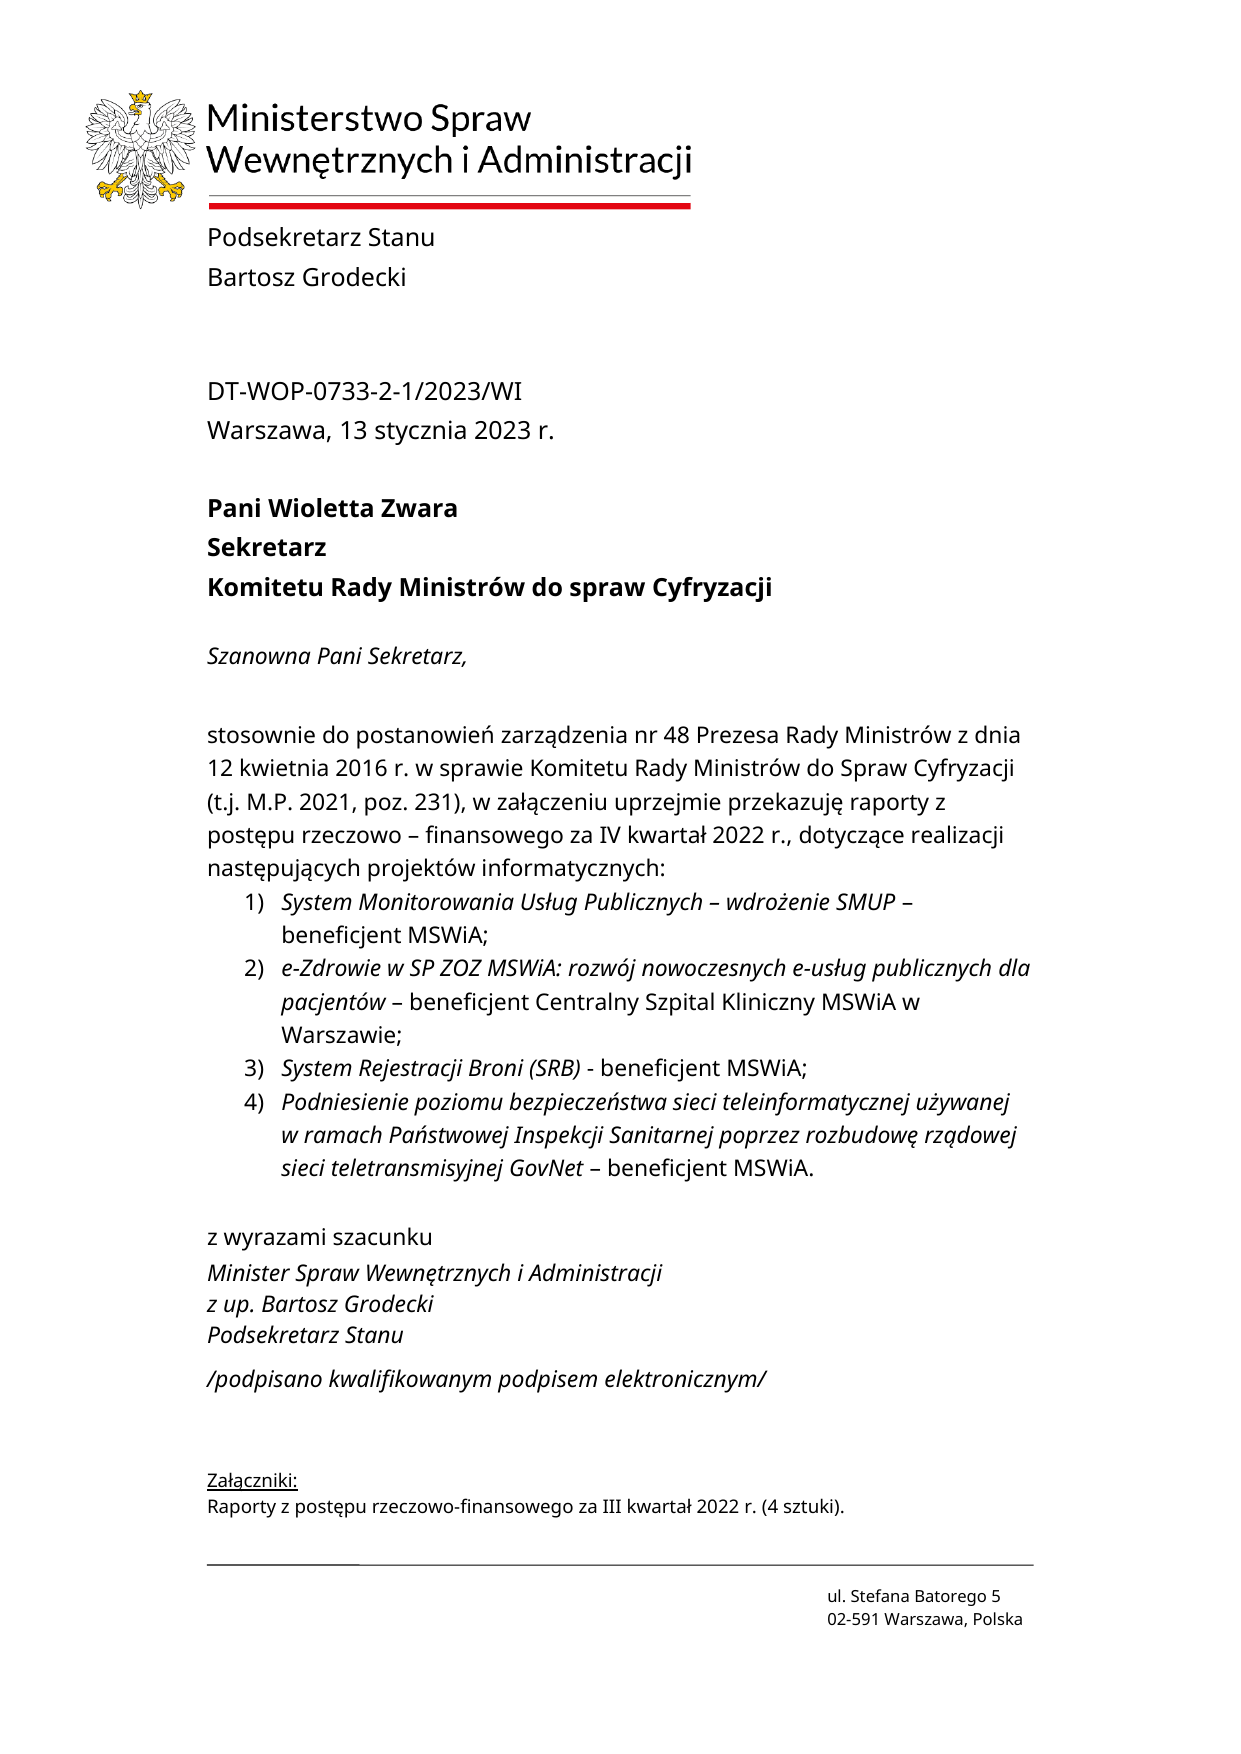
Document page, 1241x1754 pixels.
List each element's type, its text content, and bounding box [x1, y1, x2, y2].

text Raporty z postępu rzeczowo-finansowego za III kwartał 2022 r. (4 sztuki). [207, 1493, 1033, 1519]
text z wyrazami szacunku [207, 1221, 1033, 1252]
text Szanowna Pani Sekretarz, [207, 640, 1033, 671]
list e-Zdrowie w SP ZOZ MSWiA: rozwój nowoczesnych e-usług publicznych dla pacjentów – beneficjent Centralny Szpital Kliniczny MSWiA w Warszawie; [244, 950, 1033, 1050]
text DT-WOP-0733-2-1/2023/WI [207, 373, 1033, 407]
text Sekretarz [207, 530, 1033, 564]
text Komitetu Rady Ministrów do spraw Cyfryzacji [207, 569, 1033, 603]
text Warszawa, 13 stycznia 2023 r. [207, 413, 1033, 447]
list System Rejestracji Broni (SRB) - beneficjent MSWiA; [244, 1050, 1033, 1083]
text Pani Wioletta Zwara [207, 491, 1033, 525]
text /podpisano kwalifikowanym podpisem elektronicznym/ [207, 1363, 1033, 1394]
picture [76, 81, 699, 216]
text stosownie do postanowień zarządzenia nr 48 Prezesa Rady Ministrów z dnia 12 kwietnia 2016 r. w sprawie Komitetu Rady Ministrów do Spraw Cyfryzacji (t.j. M.P. 2021, poz. 231), w załączeniu uprzejmie przekazuję raporty z postępu rzeczowo – finansowego za IV kwartał 2022 r., dotyczące realizacji następujących projektów informatycznych: [207, 717, 1033, 883]
text Minister Spraw Wewnętrznych i Administracji z up. Bartosz Grodecki Podsekretarz Stanu [207, 1257, 1033, 1351]
text Załączniki: [207, 1468, 1033, 1493]
text Podsekretarz Stanu [207, 220, 1033, 254]
list Podniesienie poziomu bezpieczeństwa sieci teleinformatycznej używanej w ramach Państwowej Inspekcji Sanitarnej poprzez rozbudowę rządowej sieci teletransmisyjnej GovNet – beneficjent MSWiA. [244, 1083, 1033, 1183]
list System Monitorowania Usług Publicznych – wdrożenie SMUP – beneficjent MSWiA; [244, 883, 1033, 950]
text Bartosz Grodecki [207, 259, 1033, 293]
